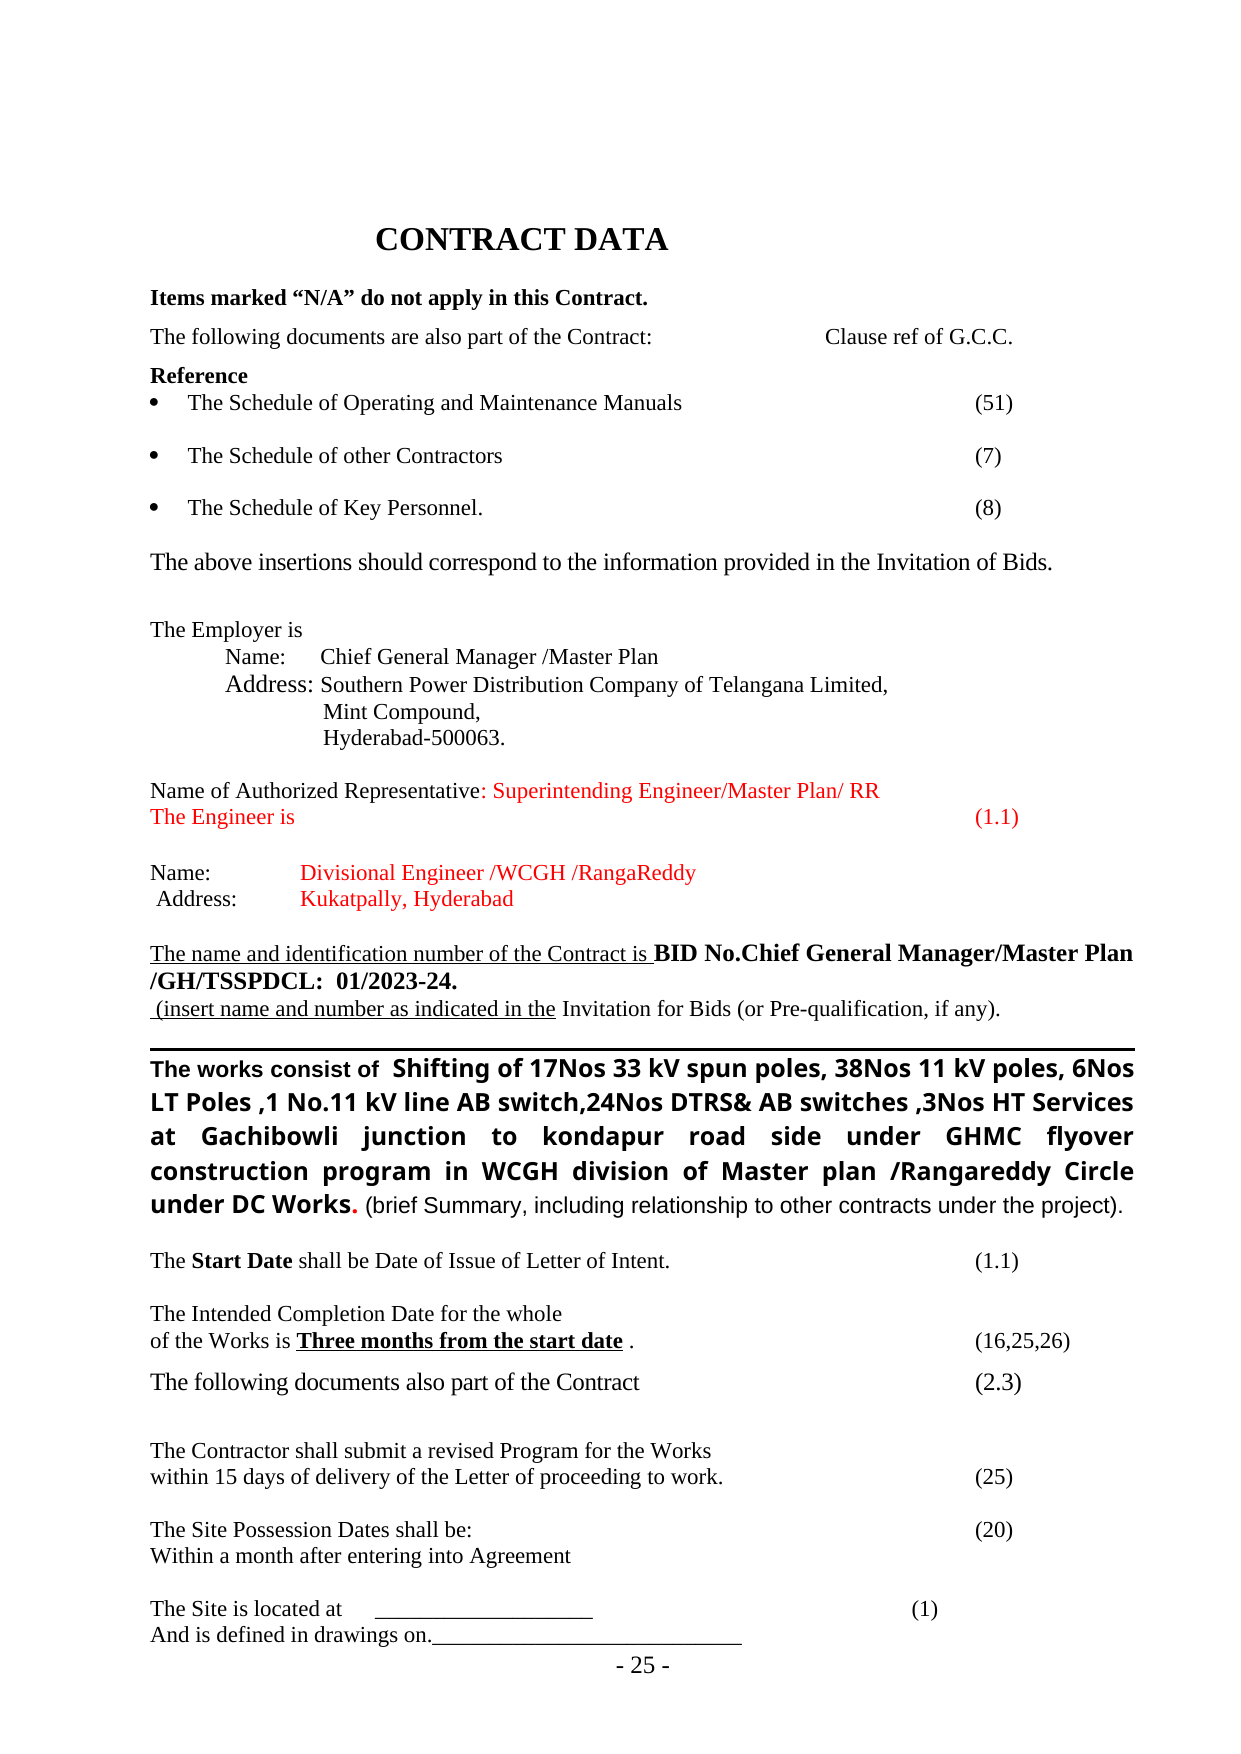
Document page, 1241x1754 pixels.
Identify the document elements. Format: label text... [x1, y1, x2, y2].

text The Intended Completion Date for the whole [150, 1300, 1135, 1327]
text within 15 days of delivery of the Letter of proceeding to work. (25) [150, 1463, 1135, 1489]
list The Schedule of Key Personnel. (8) [150, 494, 1135, 521]
text The works consist of Shifting of 17Nos 33 kV spun poles, 38Nos 11 kV poles, 6Nos LT Poles ,1 No.11 kV line AB switch,24Nos DTRS& AB switches ,3Nos HT Services at Gachibowli junction to kondapur road side under GHMC flyover construction program in WCGH division of Master plan /Rangareddy Circle under DC Works. (brief Summary, including relationship to other contracts under the project). [150, 1051, 1135, 1221]
text Mint Compound, [300, 698, 1135, 724]
text The following documents are also part of the Contract: Clause ref of G.C.C. [150, 323, 1135, 349]
text The above insertions should correspond to the information provided in the Invitation of Bids. [150, 547, 1135, 576]
list The Schedule of Operating and Maintenance Manuals (51) [150, 389, 1135, 415]
text of the Works is Three months from the start date . (16,25,26) [150, 1327, 1135, 1353]
text Within a month after entering into Agreement [150, 1542, 1135, 1569]
text Items marked “N/A” do not apply in this Contract. [150, 284, 1135, 310]
text Name: Divisional Engineer /WCGH /RangaReddy [150, 858, 1135, 885]
text Address: Southern Power Distribution Company of Telangana Limited, [225, 669, 1135, 698]
text CONTRACT DATA [300, 219, 1135, 257]
text (insert name and number as indicated in the Invitation for Bids (or Pre-qualification, if any). [150, 995, 1135, 1048]
text Name of Authorized Representative: Superintending Engineer/Master Plan/ RR [150, 777, 1135, 803]
text The Contractor shall submit a revised Program for the Works [150, 1437, 1135, 1463]
text The Employer is [150, 617, 1135, 643]
text The Start Date shall be Date of Issue of Letter of Intent. (1.1) [150, 1248, 1135, 1274]
text Reference [150, 363, 1135, 389]
text Hyderabad-500063. [300, 724, 1135, 751]
text And is defined in drawings on.___________________________ [150, 1621, 1135, 1648]
text Name: Chief General Manager /Master Plan [150, 643, 1201, 669]
text The following documents also part of the Contract (2.3) [150, 1367, 1135, 1396]
text Address: Kukatpally, Hyderabad [150, 885, 1135, 911]
text The Site Possession Dates shall be: (20) [150, 1516, 1135, 1542]
list The Schedule of other Contractors (7) [150, 442, 1135, 468]
text The name and identification number of the Contract is BID No.Chief General Manager/Master Plan /GH/TSSPDCL: 01/2023-24. [150, 938, 1135, 995]
text The Site is located at ___________________ (1) [150, 1595, 1135, 1621]
text The Engineer is (1.1) [150, 803, 1135, 830]
